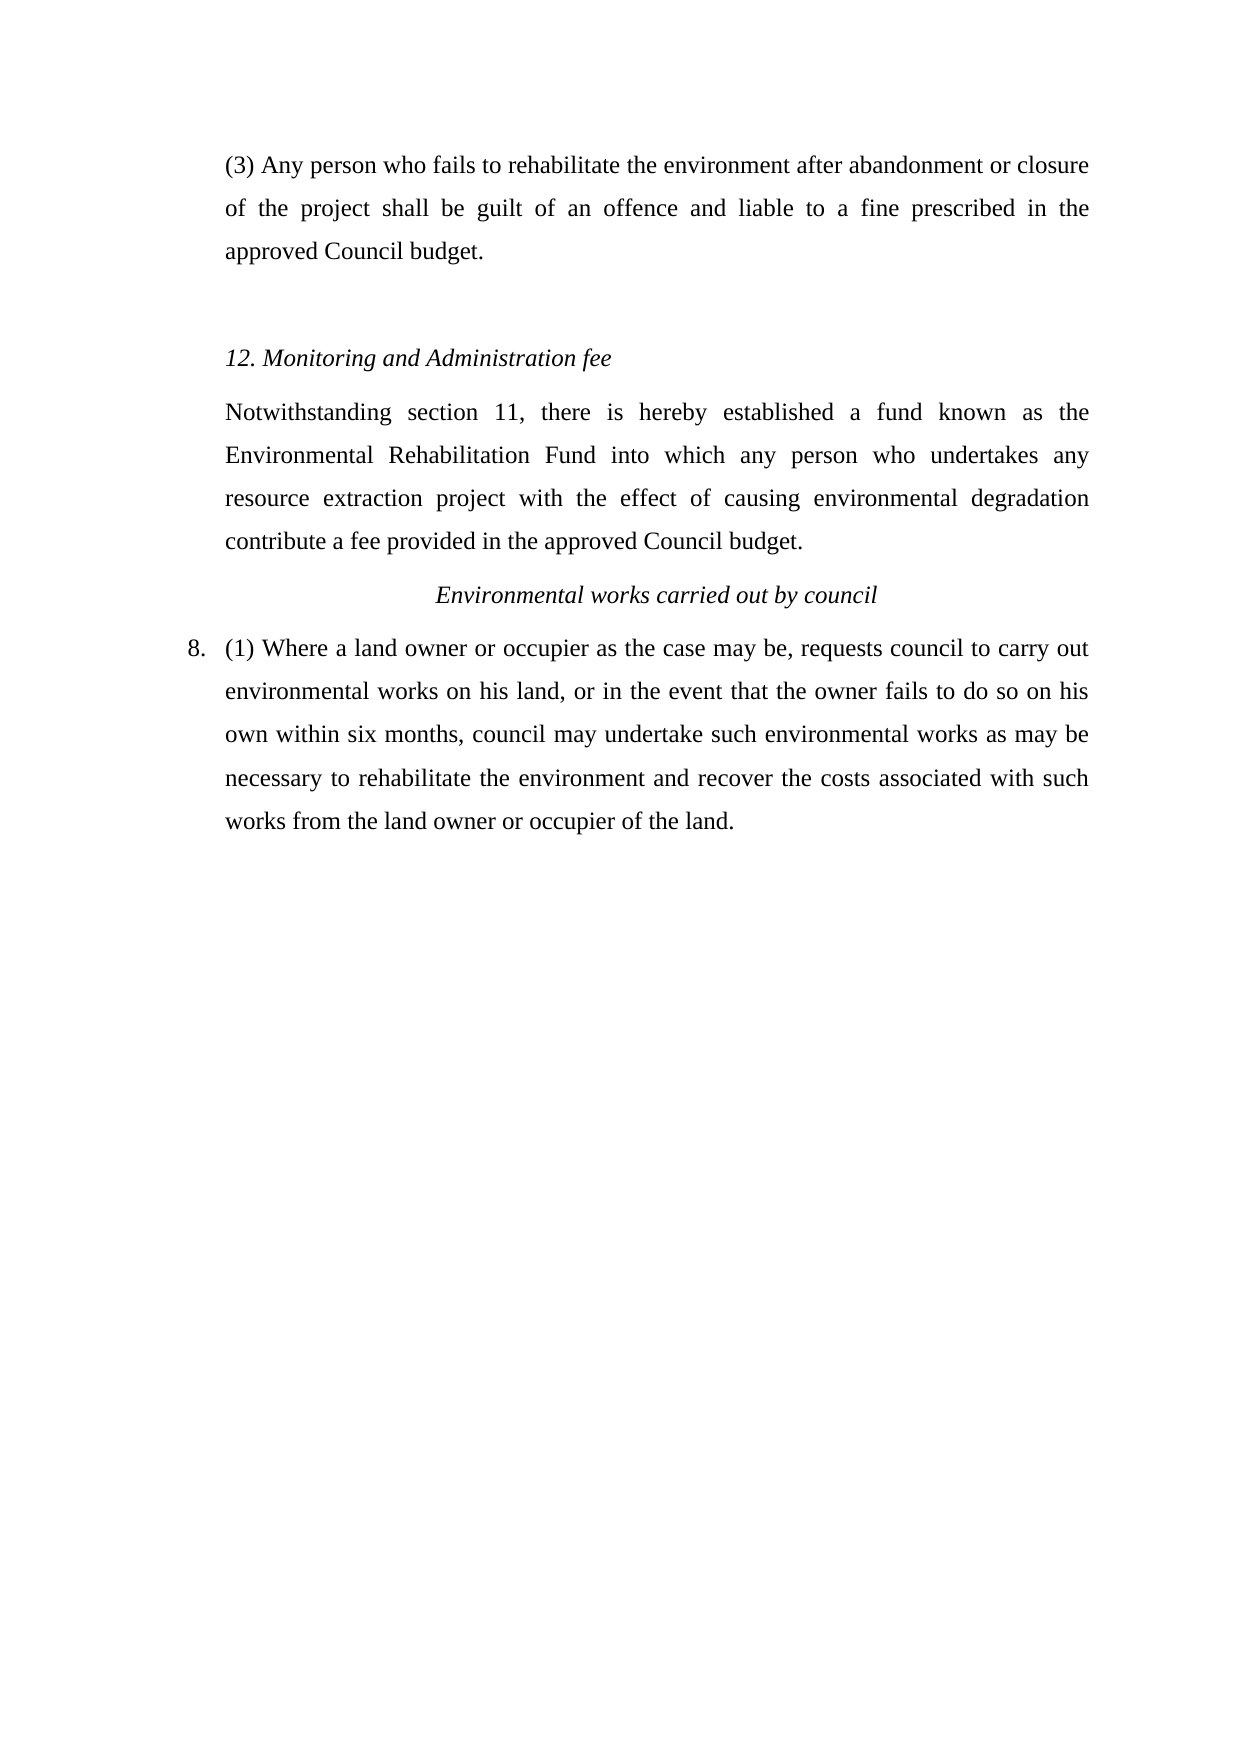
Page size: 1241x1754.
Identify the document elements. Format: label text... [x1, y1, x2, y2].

list (1) Where a land owner or occupier as the case may be, requests council to carry out environmental works on his land, or in the event that the owner fails to do so on his own within six months, council may undertake such environmental works as may be necessary to rehabilitate the environment and recover the costs associated with such works from the land owner or occupier of the land. [187, 633, 1090, 834]
text 12. Monitoring and Administration fee [225, 343, 1090, 372]
text Environmental works carried out by council [225, 580, 1090, 608]
text (3) Any person who fails to rehabilitate the environment after abandonment or closure of the project shall be guilt of an offence and liable to a fine prescribed in the approved Council budget. [225, 150, 1090, 265]
text Notwithstanding section 11, there is hereby established a fund known as the Environmental Rehabilitation Fund into which any person who undertakes any resource extraction project with the effect of causing environmental degradation contribute a fee provided in the approved Council budget. [225, 397, 1090, 555]
